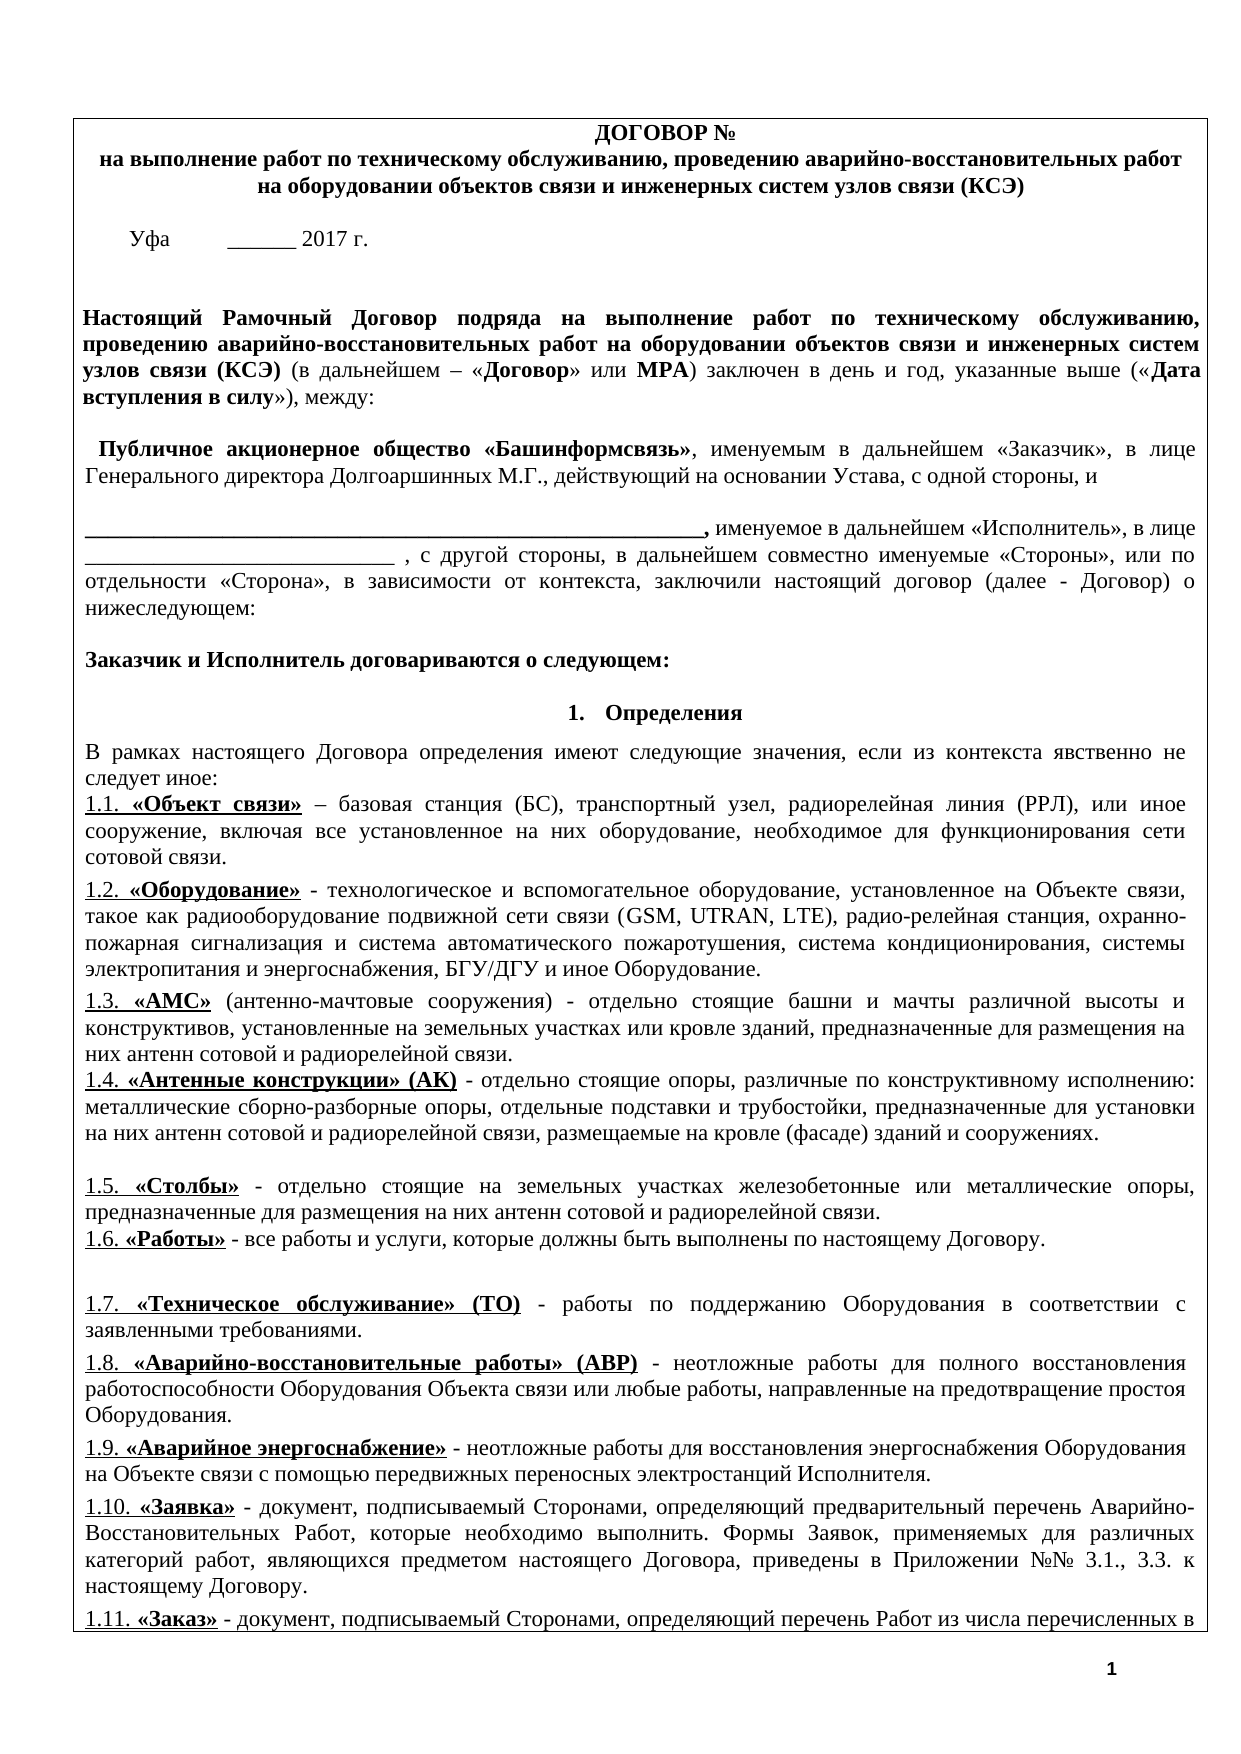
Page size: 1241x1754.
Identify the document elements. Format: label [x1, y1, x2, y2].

table_header [74, 119, 1207, 1631]
